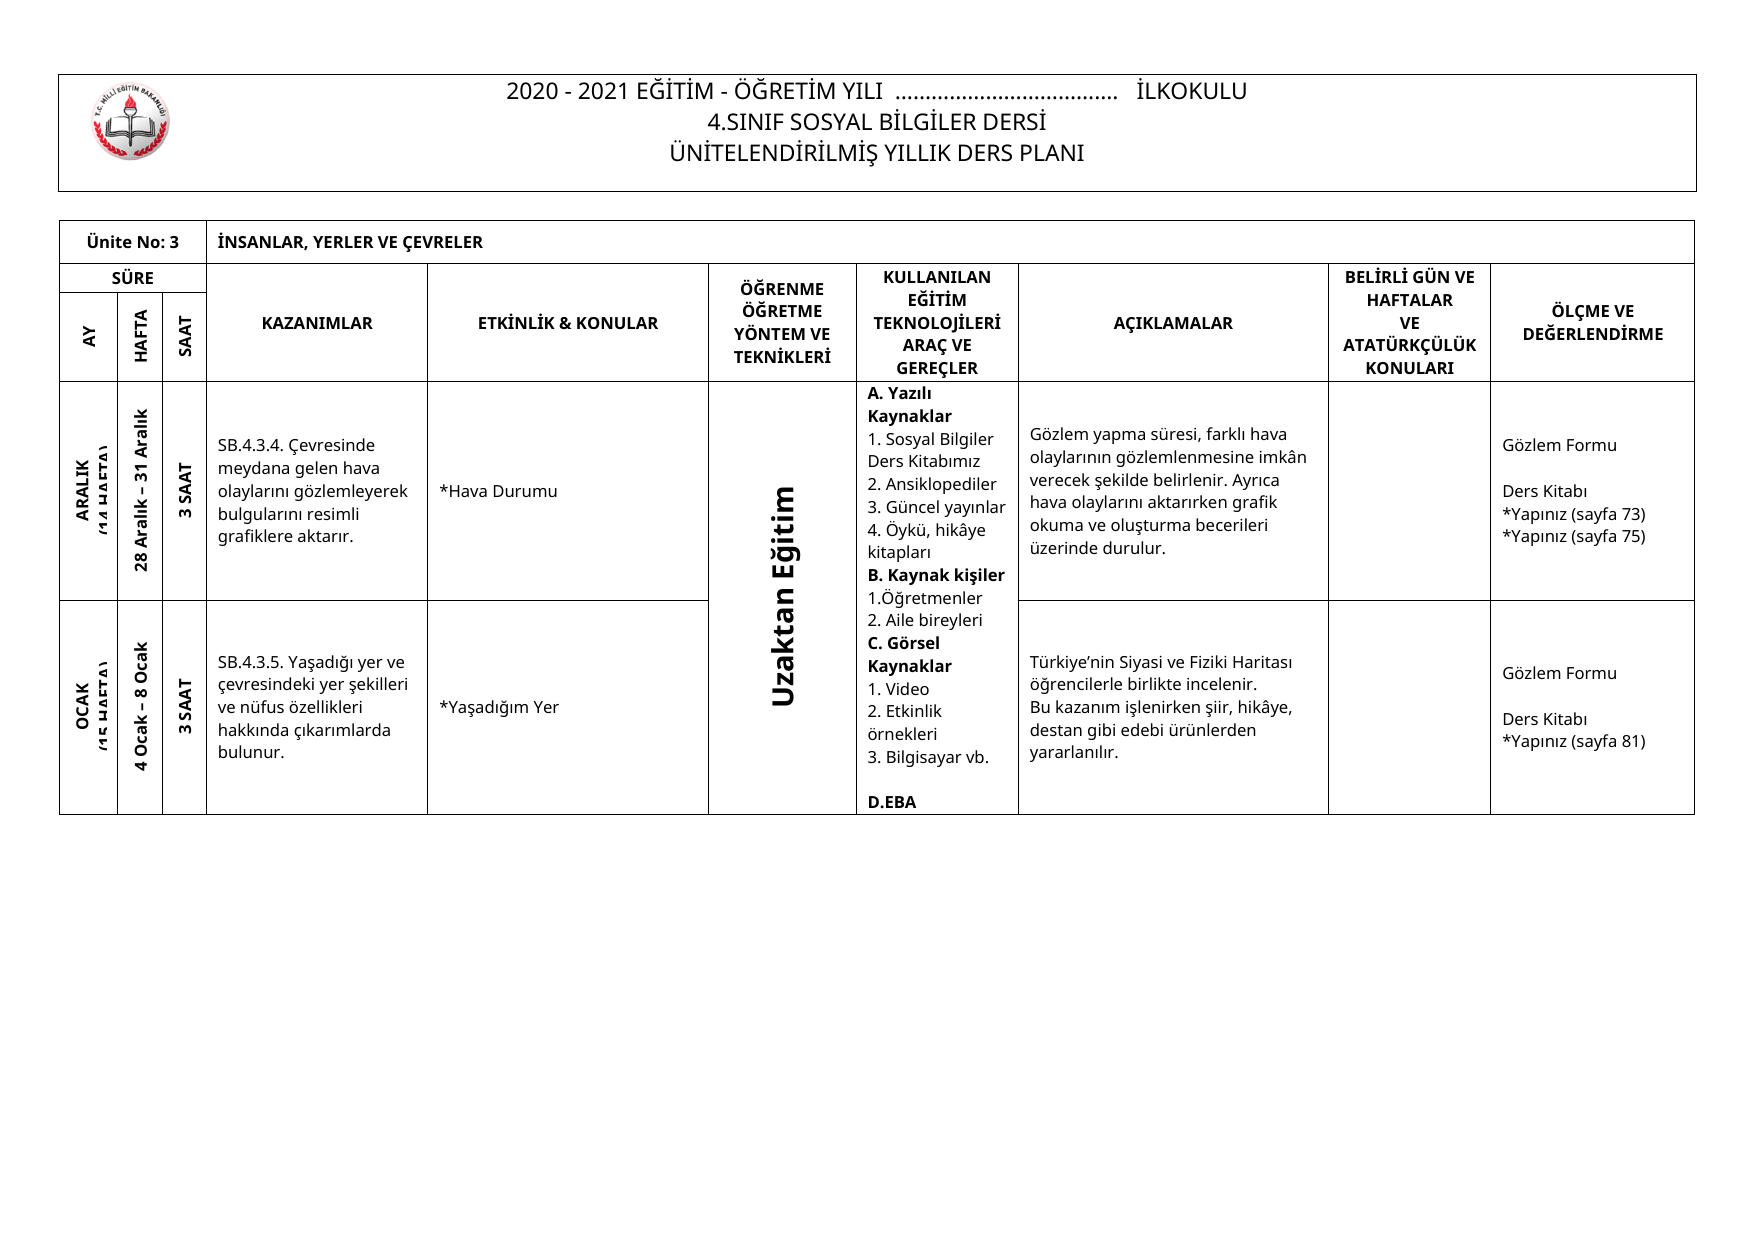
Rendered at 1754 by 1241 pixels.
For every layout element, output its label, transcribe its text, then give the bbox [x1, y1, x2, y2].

table_cell A. Yazılı Kaynaklar 1. Sosyal Bilgiler Ders Kitabımız 2. Ansiklopediler 3. Güncel yayınlar 4. Öykü, hikâye kitapları B. Kaynak kişiler 1.Öğretmenler 2. Aile bireyleri C. Görsel Kaynaklar 1. Video 2. Etkinlik örnekleri 3. Bilgisayar vb. D.EBA [857, 382, 1018, 813]
table_header Ünite No: 3 [60, 221, 206, 263]
table_cell AY [60, 293, 117, 381]
table_cell BELİRLİ GÜN VE HAFTALAR VE ATATÜRKÇÜLÜK KONULARI [1329, 264, 1490, 381]
table_cell Gözlem Formu Ders Kitabı *Yapınız (sayfa 81) [1491, 601, 1694, 813]
table_cell KULLANILAN EĞİTİM TEKNOLOJİLERİ ARAÇ VE GEREÇLER [857, 264, 1018, 381]
table_cell 4 Ocak – 8 Ocak [118, 601, 162, 813]
table_cell Gözlem yapma süresi, farklı hava olaylarının gözlemlenmesine imkân verecek şekilde belirlenir. Ayrıca hava olaylarını aktarırken grafik okuma ve oluşturma becerileri üzerinde durulur. [1019, 382, 1328, 600]
table_cell [1329, 601, 1490, 813]
table_cell SAAT [163, 293, 206, 381]
table_cell 3 SAAT [163, 601, 206, 813]
table_cell *Hava Durumu [428, 382, 708, 600]
table_cell 28 Aralık – 31 Aralık [118, 382, 162, 600]
table_cell HAFTA [118, 293, 162, 381]
table_cell Türkiye’nin Siyasi ve Fiziki Haritası öğrencilerle birlikte incelenir. Bu kazanım işlenirken şiir, hikâye, destan gibi edebi ürünlerden yararlanılır. [1019, 601, 1328, 813]
table_cell ARALIK (14.HAFTA) [60, 382, 117, 600]
table_cell 3 SAAT [163, 382, 206, 600]
table_cell [1329, 382, 1490, 600]
table_cell SB.4.3.5. Yaşadığı yer ve çevresindeki yer şekilleri ve nüfus özellikleri hakkında çıkarımlarda bulunur. [207, 601, 427, 813]
table_cell KAZANIMLAR [207, 264, 427, 381]
table_header İNSANLAR, YERLER VE ÇEVRELER [207, 221, 1694, 263]
table_cell ÖĞRENME ÖĞRETME YÖNTEM VE TEKNİKLERİ [709, 264, 856, 381]
table_cell SÜRE [60, 264, 206, 292]
table_cell OCAK (15.HAFTA) [60, 601, 117, 813]
table_cell Uzaktan Eğitim [709, 382, 856, 813]
picture [85, 77, 175, 167]
table_cell AÇIKLAMALAR [1019, 264, 1328, 381]
table_cell ETKİNLİK & KONULAR [428, 264, 708, 381]
table_cell Gözlem Formu Ders Kitabı *Yapınız (sayfa 73) *Yapınız (sayfa 75) [1491, 382, 1694, 600]
table_cell ÖLÇME VE DEĞERLENDİRME [1491, 264, 1694, 381]
table_cell SB.4.3.4. Çevresinde meydana gelen hava olaylarını gözlemleyerek bulgularını resimli grafiklere aktarır. [207, 382, 427, 600]
table_cell *Yaşadığım Yer [428, 601, 708, 813]
